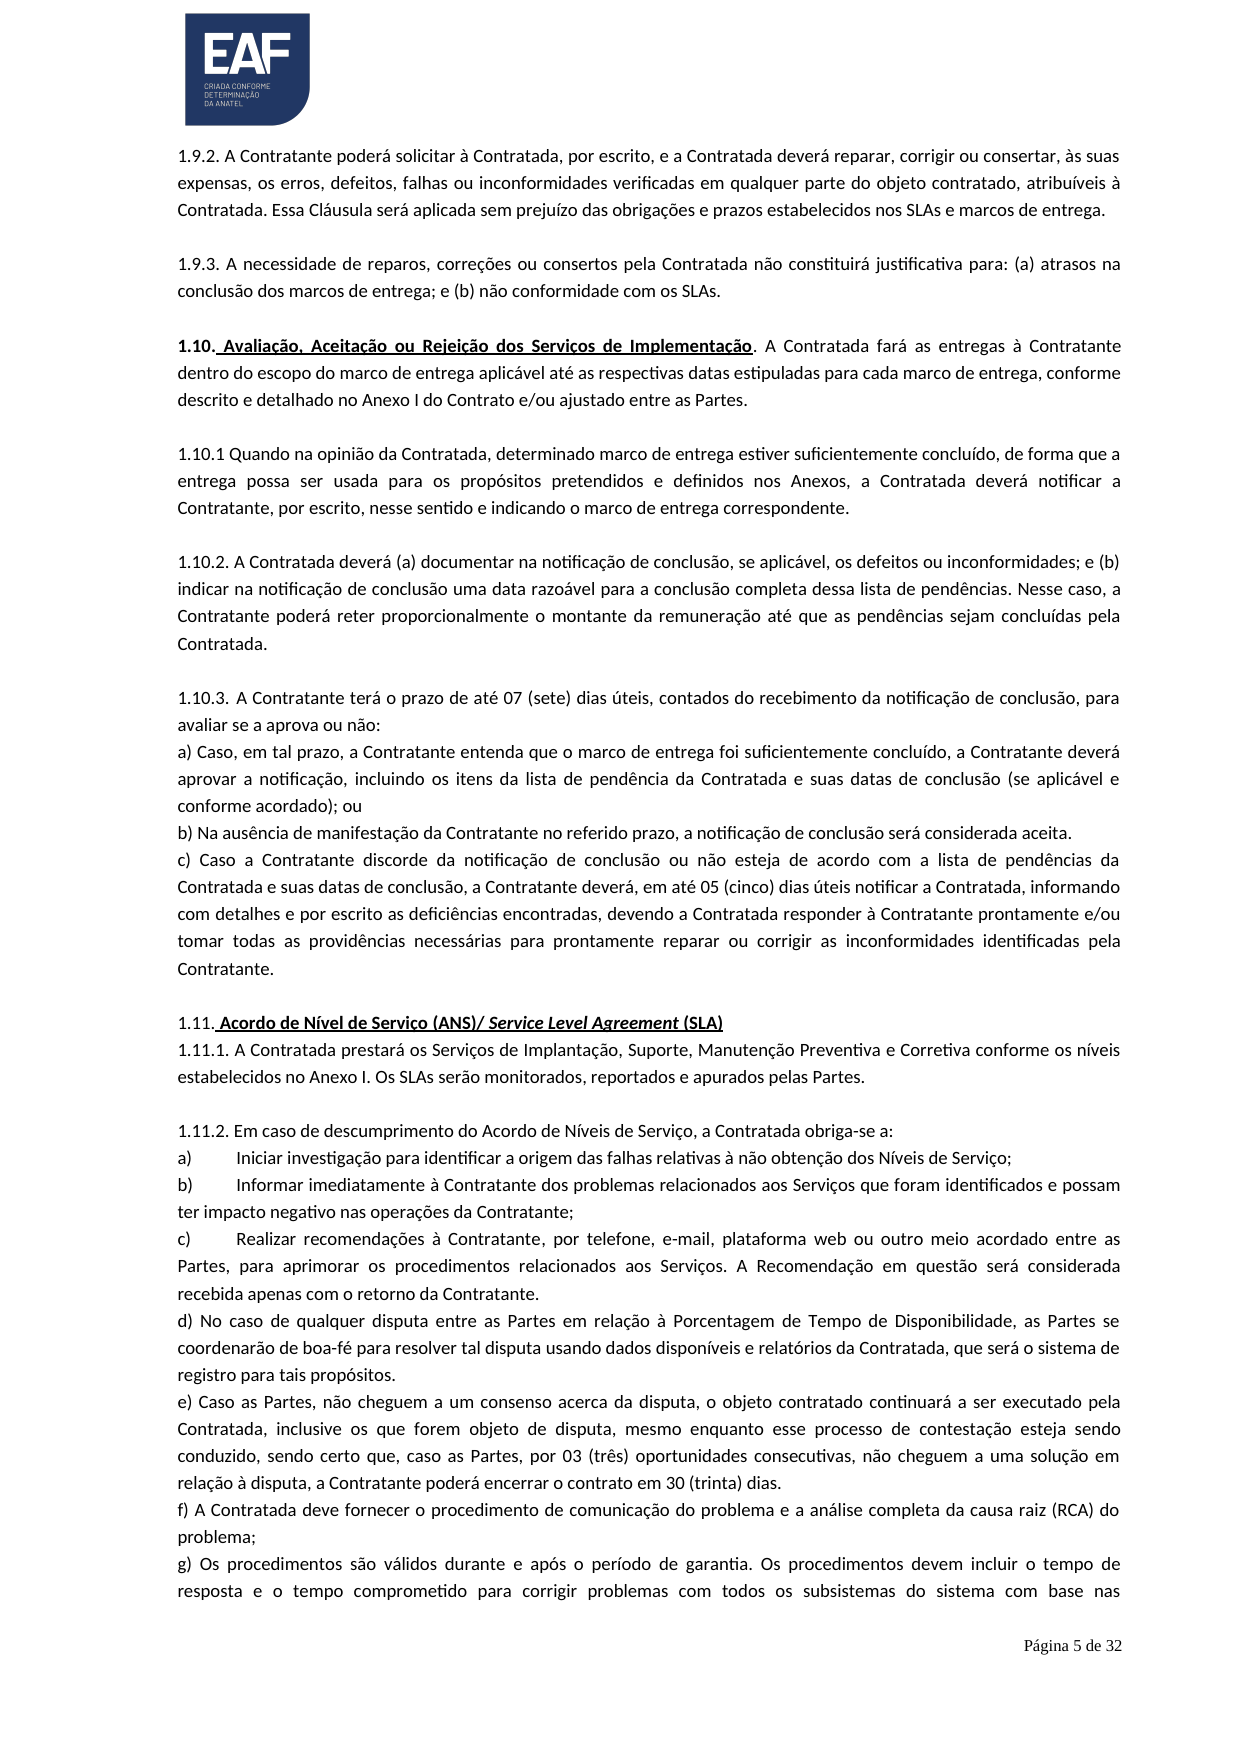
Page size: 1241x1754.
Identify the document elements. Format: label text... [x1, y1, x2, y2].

text 1.10.1 Quando na opinião da Contratada, determinado marco de entrega estiver suficientemente concluído, de forma que a entrega possa ser usada para os propósitos pretendidos e definidos nos Anexos, a Contratada deverá notificar a Contratante, por escrito, nesse sentido e indicando o marco de entrega correspondente. [177, 438, 1122, 519]
text e) Caso as Partes, não cheguem a um consenso acerca da disputa, o objeto contratado continuará a ser executado pela Contratada, inclusive os que forem objeto de disputa, mesmo enquanto esse processo de contestação esteja sendo conduzido, sendo certo que, caso as Partes, por 03 (três) oportunidades consecutivas, não cheguem a uma solução em relação à disputa, a Contratante poderá encerrar o contrato em 30 (trinta) dias. [177, 1386, 1122, 1494]
text f) A Contratada deve fornecer o procedimento de comunicação do problema e a análise completa da causa raiz (RCA) do problema; [177, 1494, 1122, 1548]
list Informar imediatamente à Contratante dos problemas relacionados aos Serviços que foram identificados e possam ter impacto negativo nas operações da Contratante; [177, 1169, 1122, 1223]
text 1.11. Acordo de Nível de Serviço (ANS)/ Service Level Agreement (SLA) [177, 1007, 1122, 1034]
list 1.11.1. A Contratada prestará os Serviços de Implantação, Suporte, Manutenção Preventiva e Corretiva conforme os níveis estabelecidos no Anexo I. Os SLAs serão monitorados, reportados e apurados pelas Partes. [177, 1034, 1122, 1088]
list 1.9.2. A Contratante poderá solicitar à Contratada, por escrito, e a Contratada deverá reparar, corrigir ou consertar, às suas expensas, os erros, defeitos, falhas ou inconformidades verificadas em qualquer parte do objeto contratado, atribuíveis à Contratada. Essa Cláusula será aplicada sem prejuízo das obrigações e prazos estabelecidos nos SLAs e marcos de entrega. [177, 140, 1122, 221]
list c) Caso a Contratante discorde da notificação de conclusão ou não esteja de acordo com a lista de pendências da Contratada e suas datas de conclusão, a Contratante deverá, em até 05 (cinco) dias úteis notificar a Contratada, informando com detalhes e por escrito as deficiências encontradas, devendo a Contratada responder à Contratante prontamente e/ou tomar todas as providências necessárias para prontamente reparar ou corrigir as inconformidades identificadas pela Contratante. [177, 844, 1122, 979]
text 1.10. Avaliação, Aceitação ou Rejeição dos Serviços de Implementação. A Contratada fará as entregas à Contratante dentro do escopo do marco de entrega aplicável até as respectivas datas estipuladas para cada marco de entrega, conforme descrito e detalhado no Anexo I do Contrato e/ou ajustado entre as Partes. [177, 329, 1122, 411]
text d) No caso de qualquer disputa entre as Partes em relação à Porcentagem de Tempo de Disponibilidade, as Partes se coordenarão de boa-fé para resolver tal disputa usando dados disponíveis e relatórios da Contratada, que será o sistema de registro para tais propósitos. [177, 1304, 1122, 1386]
list b) Na ausência de manifestação da Contratante no referido prazo, a notificação de conclusão será considerada aceita. [177, 817, 1122, 844]
list 1.10.2. A Contratada deverá (a) documentar na notificação de conclusão, se aplicável, os defeitos ou inconformidades; e (b) indicar na notificação de conclusão uma data razoável para a conclusão completa dessa lista de pendências. Nesse caso, a Contratante poderá reter proporcionalmente o montante da remuneração até que as pendências sejam concluídas pela Contratada. [177, 546, 1122, 654]
list 1.11.2. Em caso de descumprimento do Acordo de Níveis de Serviço, a Contratada obriga-se a: [177, 1115, 1122, 1142]
list 1.9.3. A necessidade de reparos, correções ou consertos pela Contratada não constituirá justificativa para: (a) atrasos na conclusão dos marcos de entrega; e (b) não conformidade com os SLAs. [177, 248, 1122, 302]
picture [177, 0, 318, 140]
list 1.10.3. A Contratante terá o prazo de até 07 (sete) dias úteis, contados do recebimento da notificação de conclusão, para avaliar se a aprova ou não: [177, 682, 1122, 736]
list Iniciar investigação para identificar a origem das falhas relativas à não obtenção dos Níveis de Serviço; [177, 1142, 1122, 1169]
list a) Caso, em tal prazo, a Contratante entenda que o marco de entrega foi suficientemente concluído, a Contratante deverá aprovar a notificação, incluindo os itens da lista de pendência da Contratada e suas datas de conclusão (se aplicável e conforme acordado); ou [177, 736, 1122, 817]
list Realizar recomendações à Contratante, por telefone, e-mail, plataforma web ou outro meio acordado entre as Partes, para aprimorar os procedimentos relacionados aos Serviços. A Recomendação em questão será considerada recebida apenas com o retorno da Contratante. [177, 1223, 1122, 1304]
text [177, 1548, 1122, 1602]
